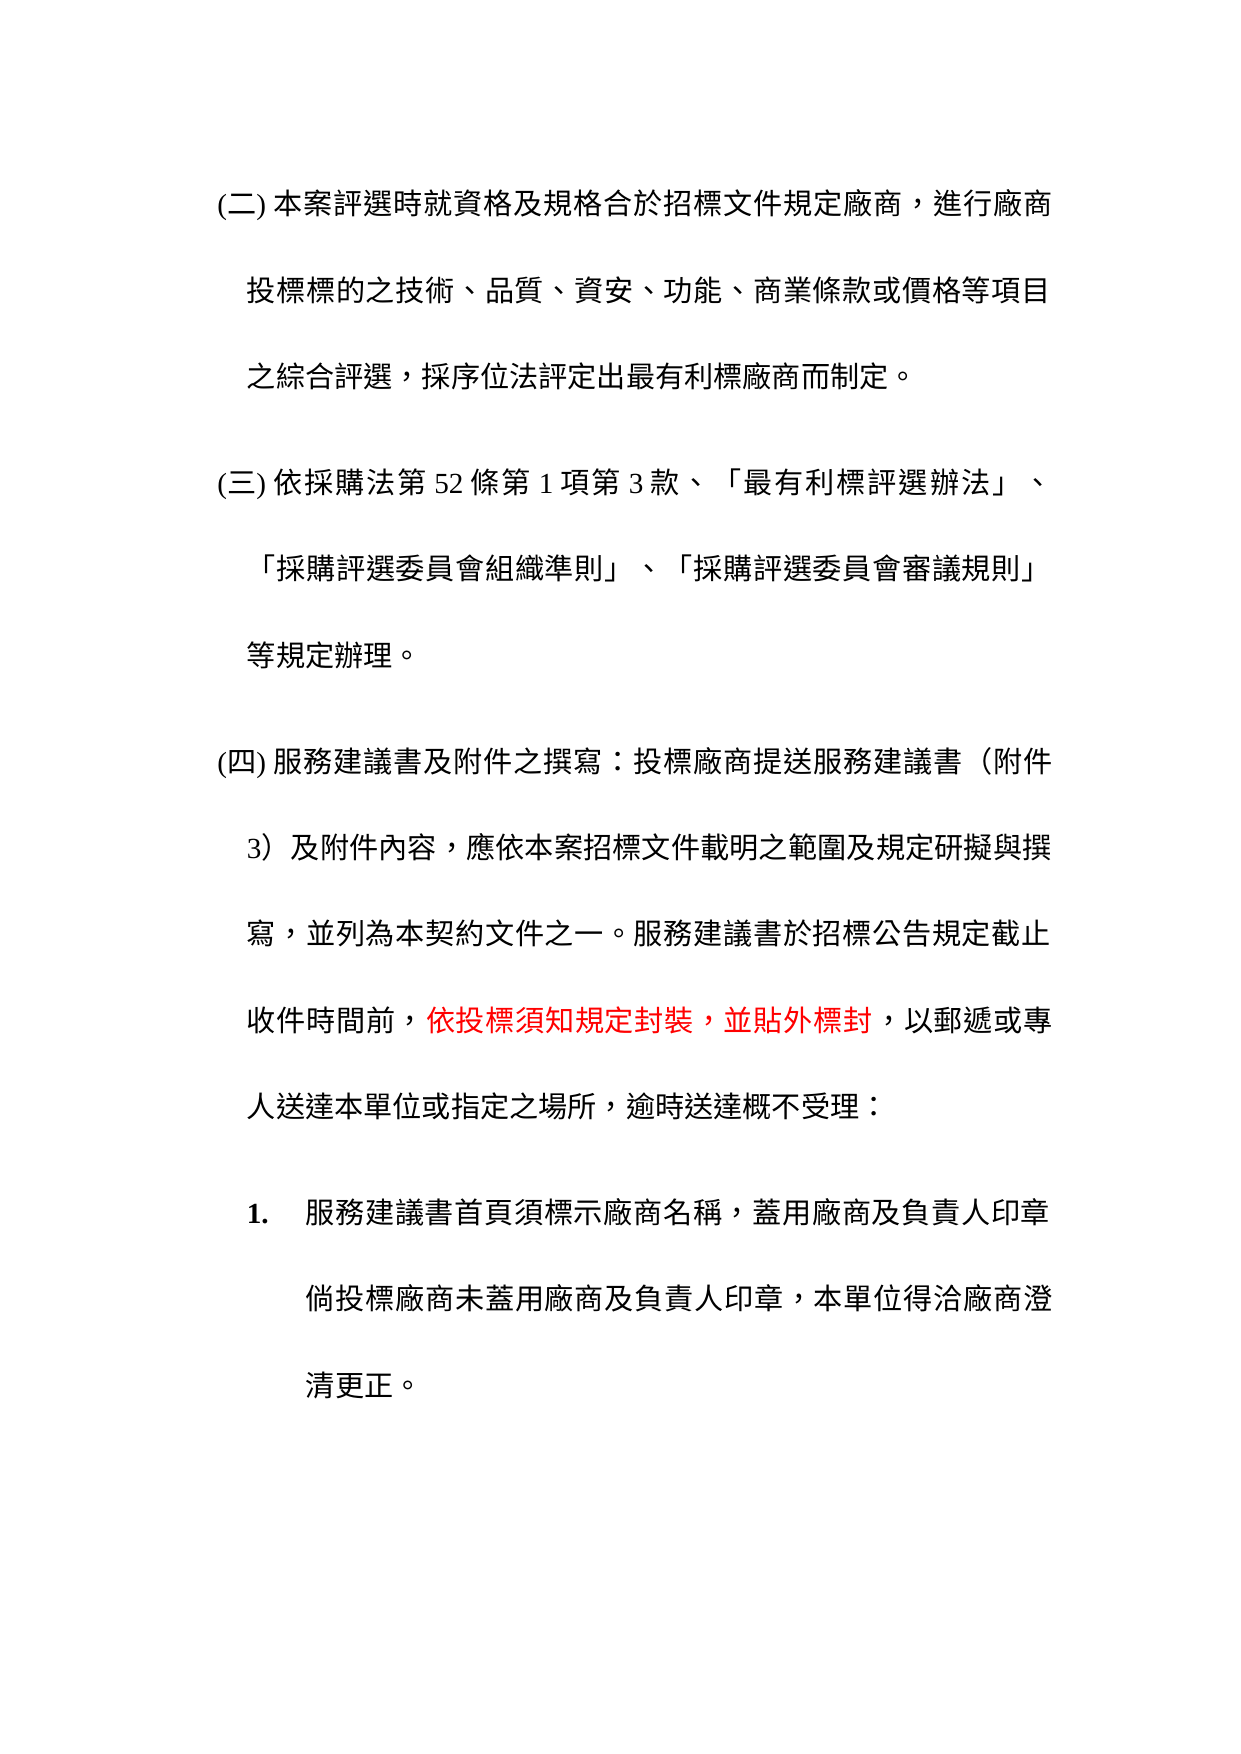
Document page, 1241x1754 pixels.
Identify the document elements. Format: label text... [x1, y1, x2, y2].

text 服務建議書首頁須標示廠商名稱，蓋用廠商及負責人印章，倘投標廠商未蓋用廠商及負責人印章，本單位得洽廠商澄清更正。 [247, 1173, 1053, 1421]
text 本案評選時就資格及規格合於招標文件規定廠商，進行廠商投標標的之技術、品質、資安、功能、商業條款或價格等項目之綜合評選，採序位法評定出最有利標廠商而制定。 [217, 164, 1053, 412]
text 服務建議書及附件之撰寫：投標廠商提送服務建議書（附件3）及附件內容，應依本案招標文件載明之範圍及規定研擬與撰寫，並列為本契約文件之一。服務建議書於招標公告規定截止收件時間前，依投標須知規定封裝，並貼外標封，以郵遞或專人送達本單位或指定之場所，逾時送達概不受理： [217, 722, 1053, 1142]
text 依採購法第52 條第1 項第3 款、「最有利標評選辦法」、「採購評選委員會組織準則」、「採購評選委員會審議規則」等規定辦理。 [217, 443, 1053, 691]
